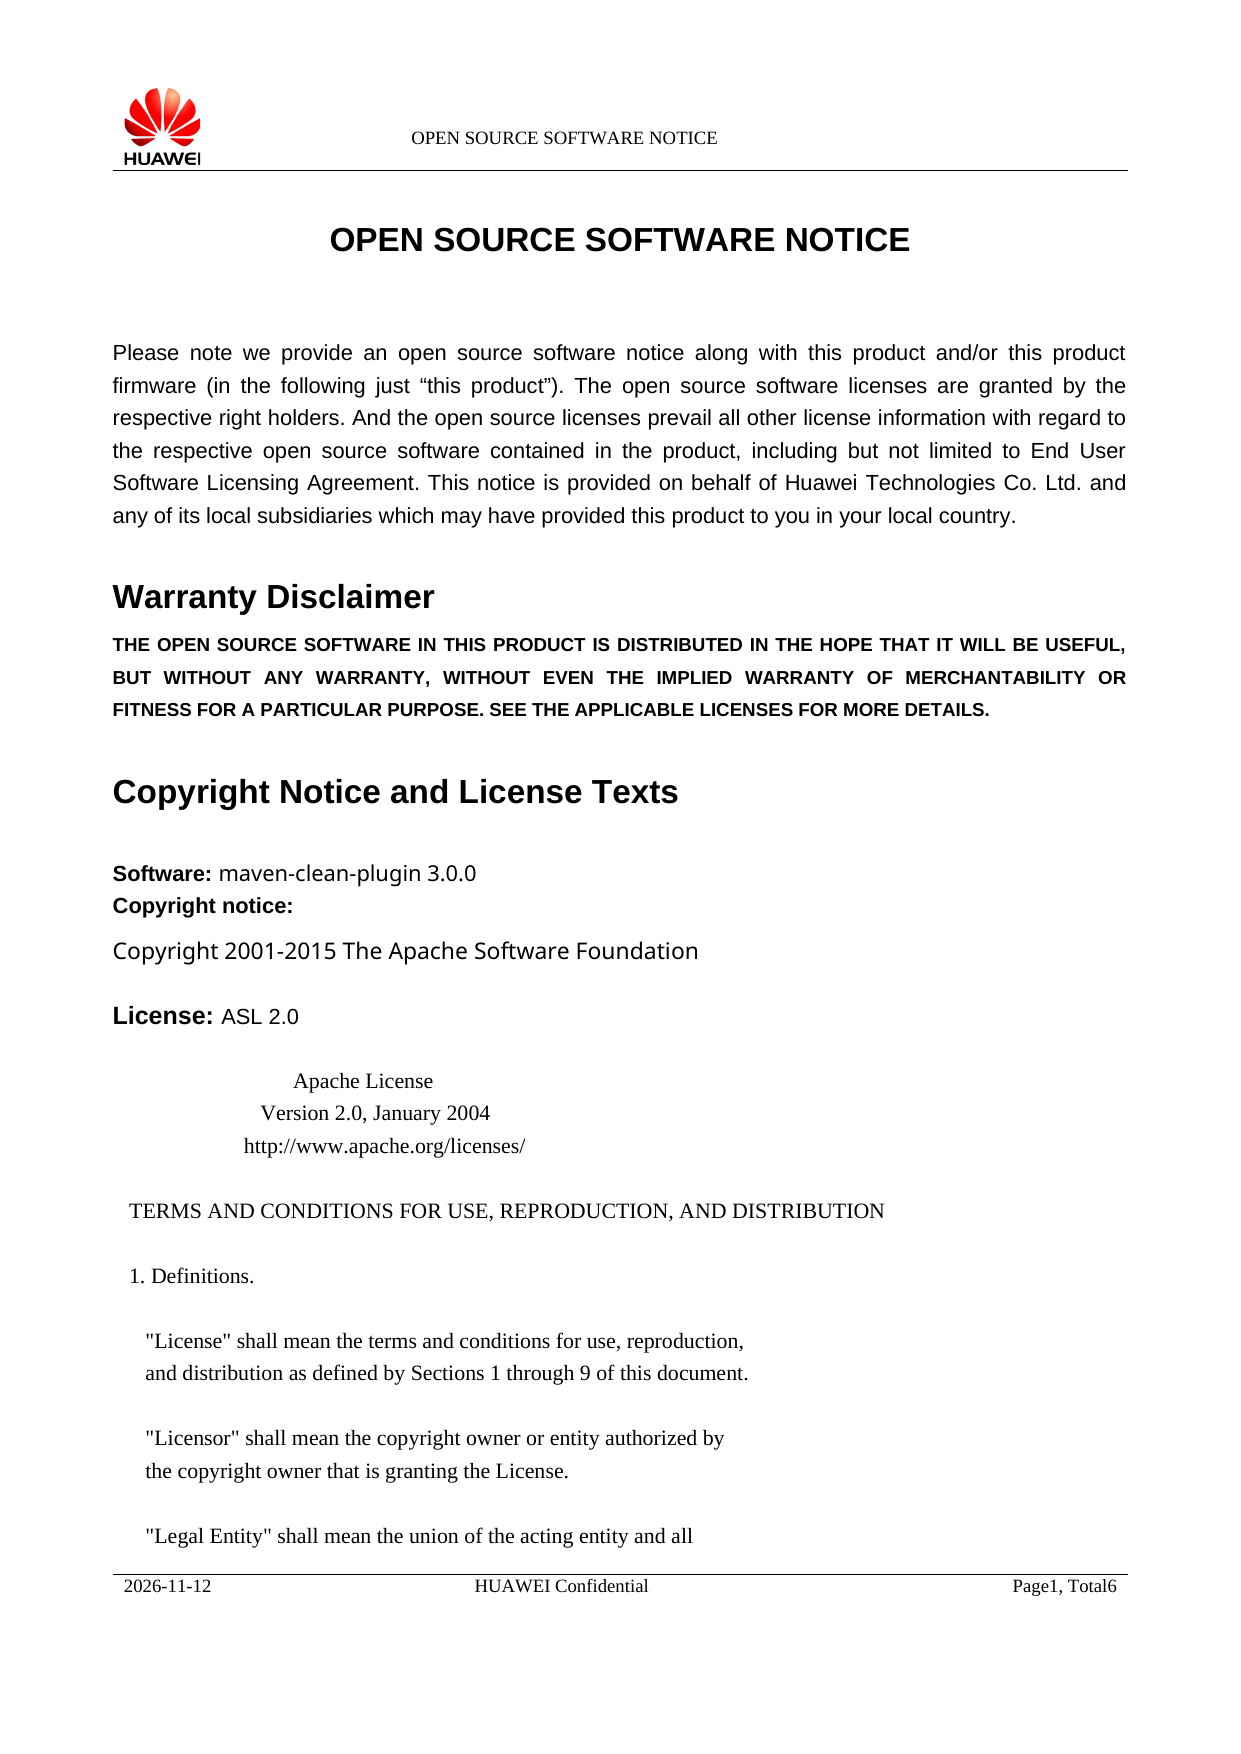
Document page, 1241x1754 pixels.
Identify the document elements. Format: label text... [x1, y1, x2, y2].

text Copyright Notice and License Texts [112, 759, 1128, 824]
text License: ASL 2.0 [112, 999, 1128, 1031]
picture [124, 88, 201, 165]
text Please note we provide an open source software notice along with this product and/or this product firmware (in the following just “this product”). The open source software licenses are granted by the respective right holders. And the open source licenses prevail all other license information with regard to the respective open source software contained in the product, including but not limited to End User Software Licensing Agreement. This notice is provided on behalf of Huawei Technologies Co. Ltd. and any of its local subsidiaries which may have provided this product to you in your local country. [112, 336, 1128, 531]
text The open source software in this product is distributed in the hope that it will be useful, but WITHOUT ANY WARRANTY, without even the implied warranty of MERCHANTABILITY or FITNESS FOR A PARTICULAR PURPOSE. See the applicable licenses for more details. [112, 629, 1128, 726]
text OPEN SOURCE SOFTWARE NOTICE [112, 206, 1128, 271]
text Copyright notice: [112, 889, 1128, 921]
text Warranty Disclaimer [112, 564, 1128, 629]
text Copyright 2001-2015 The Apache Software Foundation [112, 934, 1128, 999]
title Software: maven-clean-plugin 3.0.0 [112, 856, 1128, 889]
